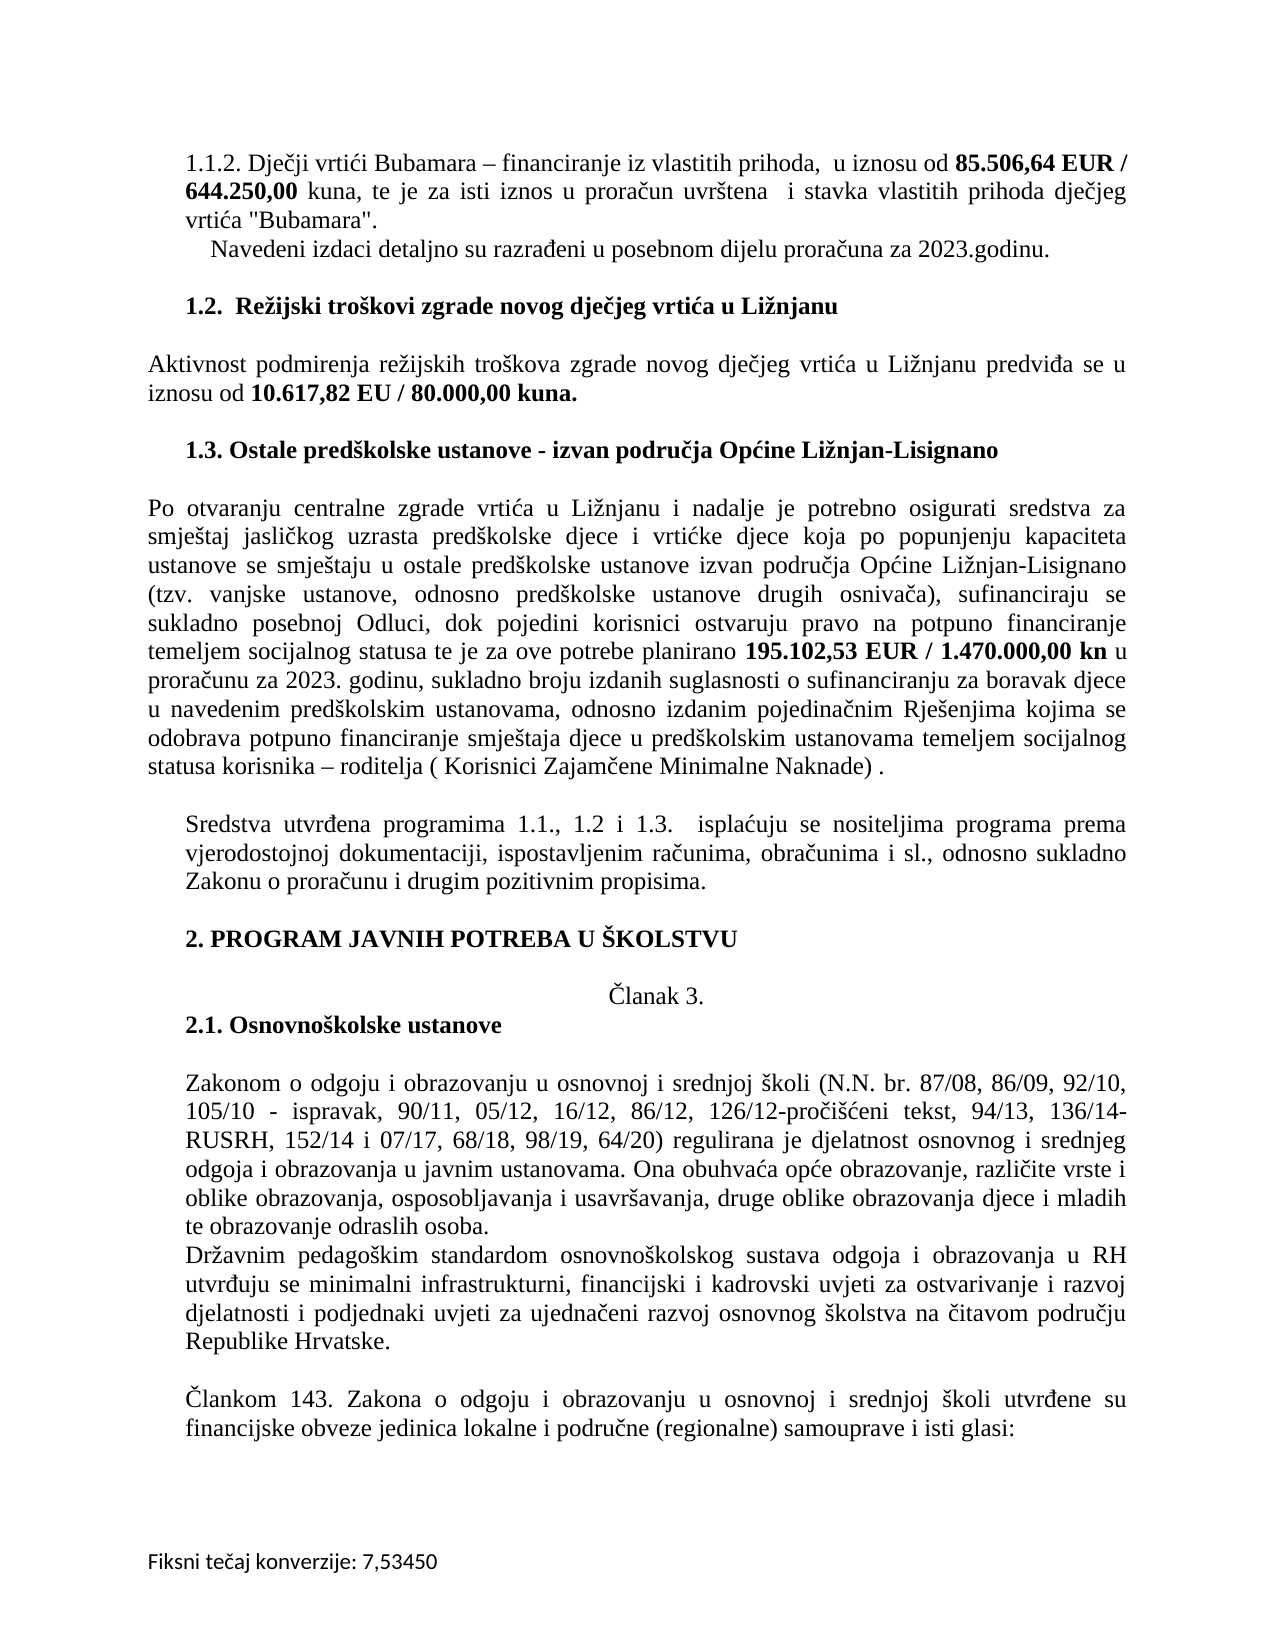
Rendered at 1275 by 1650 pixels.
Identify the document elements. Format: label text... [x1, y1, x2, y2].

text 1.3. Ostale predškolske ustanove - izvan područja Općine Ližnjan-Lisignano [185, 435, 1127, 464]
text Državnim pedagoškim standardom osnovnoškolskog sustava odgoja i obrazovanja u RH utvrđuju se minimalni infrastrukturni, financijski i kadrovski uvjeti za ostvarivanje i razvoj djelatnosti i podjednaki uvjeti za ujednačeni razvoj osnovnog školstva na čitavom području Republike Hrvatske. [185, 1240, 1127, 1355]
text 2.1. Osnovnoškolske ustanove [185, 1010, 1127, 1039]
text Navedeni izdaci detaljno su razrađeni u posebnom dijelu proračuna za 2023.godinu. [185, 234, 1127, 263]
text Aktivnost podmirenja režijskih troškova zgrade novog dječjeg vrtića u Ližnjanu predviđa se u iznosu od 10.617,82 EU / 80.000,00 kuna. [148, 349, 1127, 406]
text 1.1.2. Dječji vrtići Bubamara – financiranje iz vlastitih prihoda, u iznosu od 85.506,64 EUR / 644.250,00 kuna, te je za isti iznos u proračun uvrštena i stavka vlastitih prihoda dječjeg vrtića "Bubamara". [185, 148, 1127, 234]
text Člankom 143. Zakona o odgoju i obrazovanju u osnovnoj i srednjoj školi utvrđene su financijske obveze jedinica lokalne i područne (regionalne) samouprave i isti glasi: [185, 1384, 1127, 1441]
text Po otvaranju centralne zgrade vrtića u Ližnjanu i nadalje je potrebno osigurati sredstva za smještaj jasličkog uzrasta predškolske djece i vrtićke djece koja po popunjenju kapaciteta ustanove se smještaju u ostale predškolske ustanove izvan područja Općine Ližnjan-Lisignano (tzv. vanjske ustanove, odnosno predškolske ustanove drugih osnivača), sufinanciraju se sukladno posebnoj Odluci, dok pojedini korisnici ostvaruju pravo na potpuno financiranje temeljem socijalnog statusa te je za ove potrebe planirano 195.102,53 EUR / 1.470.000,00 kn u proračunu za 2023. godinu, sukladno broju izdanih suglasnosti o sufinanciranju za boravak djece u navedenim predškolskim ustanovama, odnosno izdanim pojedinačnim Rješenjima kojima se odobrava potpuno financiranje smještaja djece u predškolskim ustanovama temeljem socijalnog statusa korisnika – roditelja ( Korisnici Zajamčene Minimalne Naknade) . [148, 493, 1127, 780]
text 1.2. Režijski troškovi zgrade novog dječjeg vrtića u Ližnjanu [185, 291, 1127, 320]
text Sredstva utvrđena programima 1.1., 1.2 i 1.3. isplaćuju se nositeljima programa prema vjerodostojnoj dokumentaciji, ispostavljenim računima, obračunima i sl., odnosno sukladno Zakonu o proračunu i drugim pozitivnim propisima. [185, 809, 1127, 895]
text Zakonom o odgoju i obrazovanju u osnovnoj i srednjoj školi (N.N. br. 87/08, 86/09, 92/10, 105/10 - ispravak, 90/11, 05/12, 16/12, 86/12, 126/12-pročišćeni tekst, 94/13, 136/14-RUSRH, 152/14 i 07/17, 68/18, 98/19, 64/20) regulirana je djelatnost osnovnog i srednjeg odgoja i obrazovanja u javnim ustanovama. Ona obuhvaća opće obrazovanje, različite vrste i oblike obrazovanja, osposobljavanja i usavršavanja, druge oblike obrazovanja djece i mladih te obrazovanje odraslih osoba. [185, 1068, 1127, 1240]
text Članak 3. [185, 981, 1127, 1010]
text 2. PROGRAM JAVNIH POTREBA U ŠKOLSTVU [185, 924, 1127, 953]
